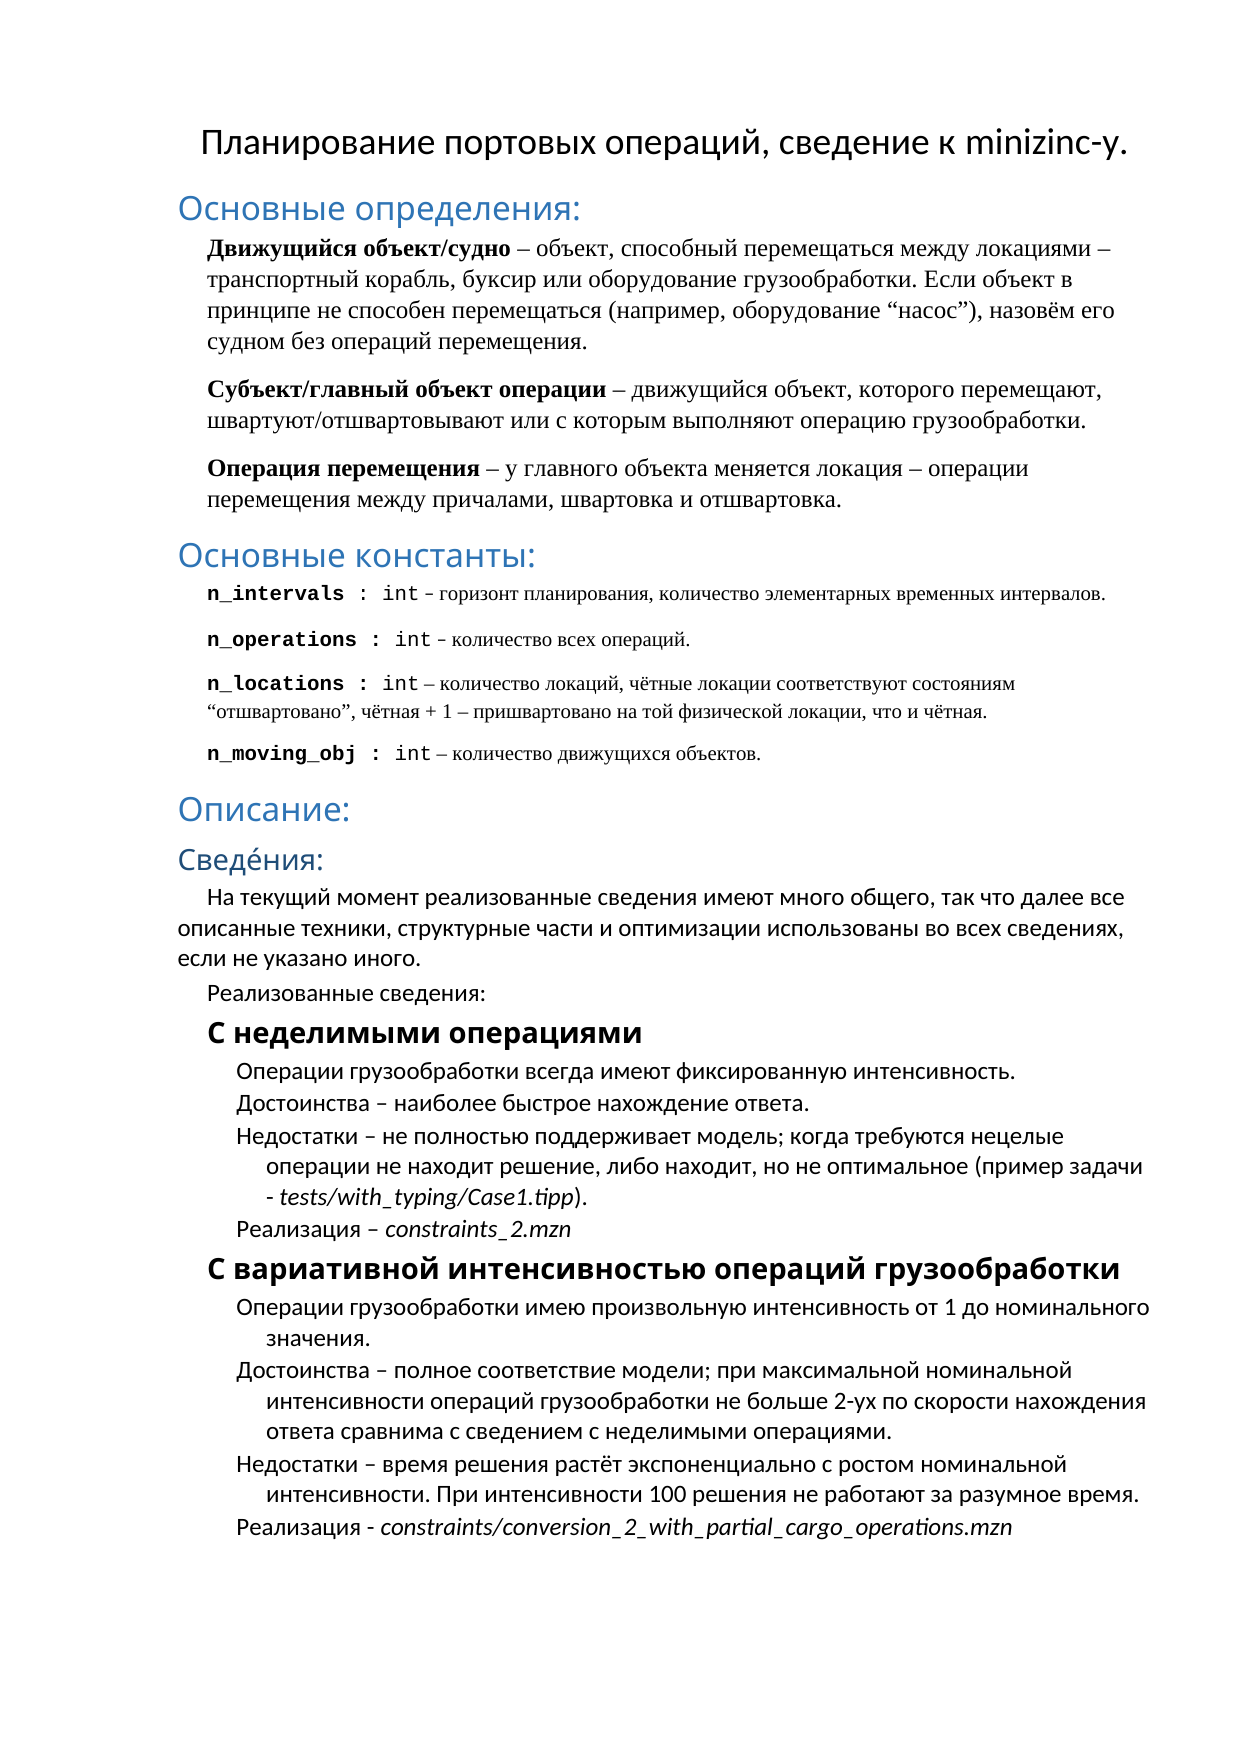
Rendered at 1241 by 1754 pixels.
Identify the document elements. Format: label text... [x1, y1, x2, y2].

text Достоинства – полное соответствие модели; при максимальной номинальной интенсивности операций грузообработки не больше 2-ух по скорости нахождения ответа сравнима с сведением с неделимыми операциями. [236, 1354, 1152, 1446]
text Операции грузообработки всегда имеют фиксированную интенсивность. [236, 1055, 1152, 1085]
text n_locations : int – количество локаций, чётные локации соответствуют состояниям “отшвартовано”, чётная + 1 – пришвартовано на той физической локации, что и чётная. [207, 671, 1152, 723]
text Недостатки – не полностью поддерживает модель; когда требуются нецелые операции не находит решение, либо находит, но не оптимальное (пример задачи - tests/with_typing/Case1.tipp). [236, 1120, 1152, 1212]
text Операция перемещения – у главного объекта меняется локация – операции перемещения между причалами, швартовка и отшвартовка. [207, 453, 1152, 513]
subtitle С неделимыми операциями [207, 1012, 1152, 1052]
text Недостатки – время решения растёт экспоненциально с ростом номинальной интенсивности. При интенсивности 100 решения не работают за разумное время. [236, 1448, 1152, 1509]
subtitle Основные определения: [177, 184, 1152, 230]
text Субъект/главный объект операции – движущийся объект, которого перемещают, швартуют/отшвартовывают или с которым выполняют операцию грузообработки. [207, 374, 1152, 434]
text n_moving_obj : int – количество движущихся объектов. [207, 741, 1152, 767]
subtitle С вариативной интенсивностью операций грузообработки [207, 1248, 1152, 1288]
subtitle Сведе́ния: [177, 839, 1152, 878]
text Достоинства – наиболее быстрое нахождение ответа. [236, 1087, 1152, 1118]
text Реализация – constraints_2.mzn [236, 1214, 1152, 1244]
text На текущий момент реализованные сведения имеют много общего, так что далее все описанные техники, структурные части и оптимизации использованы во всех сведениях, если не указано иного. [177, 882, 1152, 973]
text n_intervals : int – горизонт планирования, количество элементарных временных интервалов. [207, 581, 1152, 607]
text Операции грузообработки имею произвольную интенсивность от 1 до номинального значения. [236, 1291, 1152, 1352]
text Планирование портовых операций, сведение к minizinc-у. [177, 118, 1152, 164]
subtitle Описание: [177, 786, 1152, 831]
text Реализованные сведения: [177, 977, 1152, 1008]
text n_operations : int – количество всех операций. [207, 626, 1152, 652]
subtitle Основные константы: [177, 532, 1152, 577]
text Движущийся объект/судно – объект, способный перемещаться между локациями – транспортный корабль, буксир или оборудование грузообработки. Если объект в принципе не способен перемещаться (например, оборудование “насос”), назовём его судном без операций перемещения. [207, 233, 1152, 355]
text Реализация - constraints/conversion_2_with_partial_cargo_operations.mzn [236, 1511, 1152, 1542]
